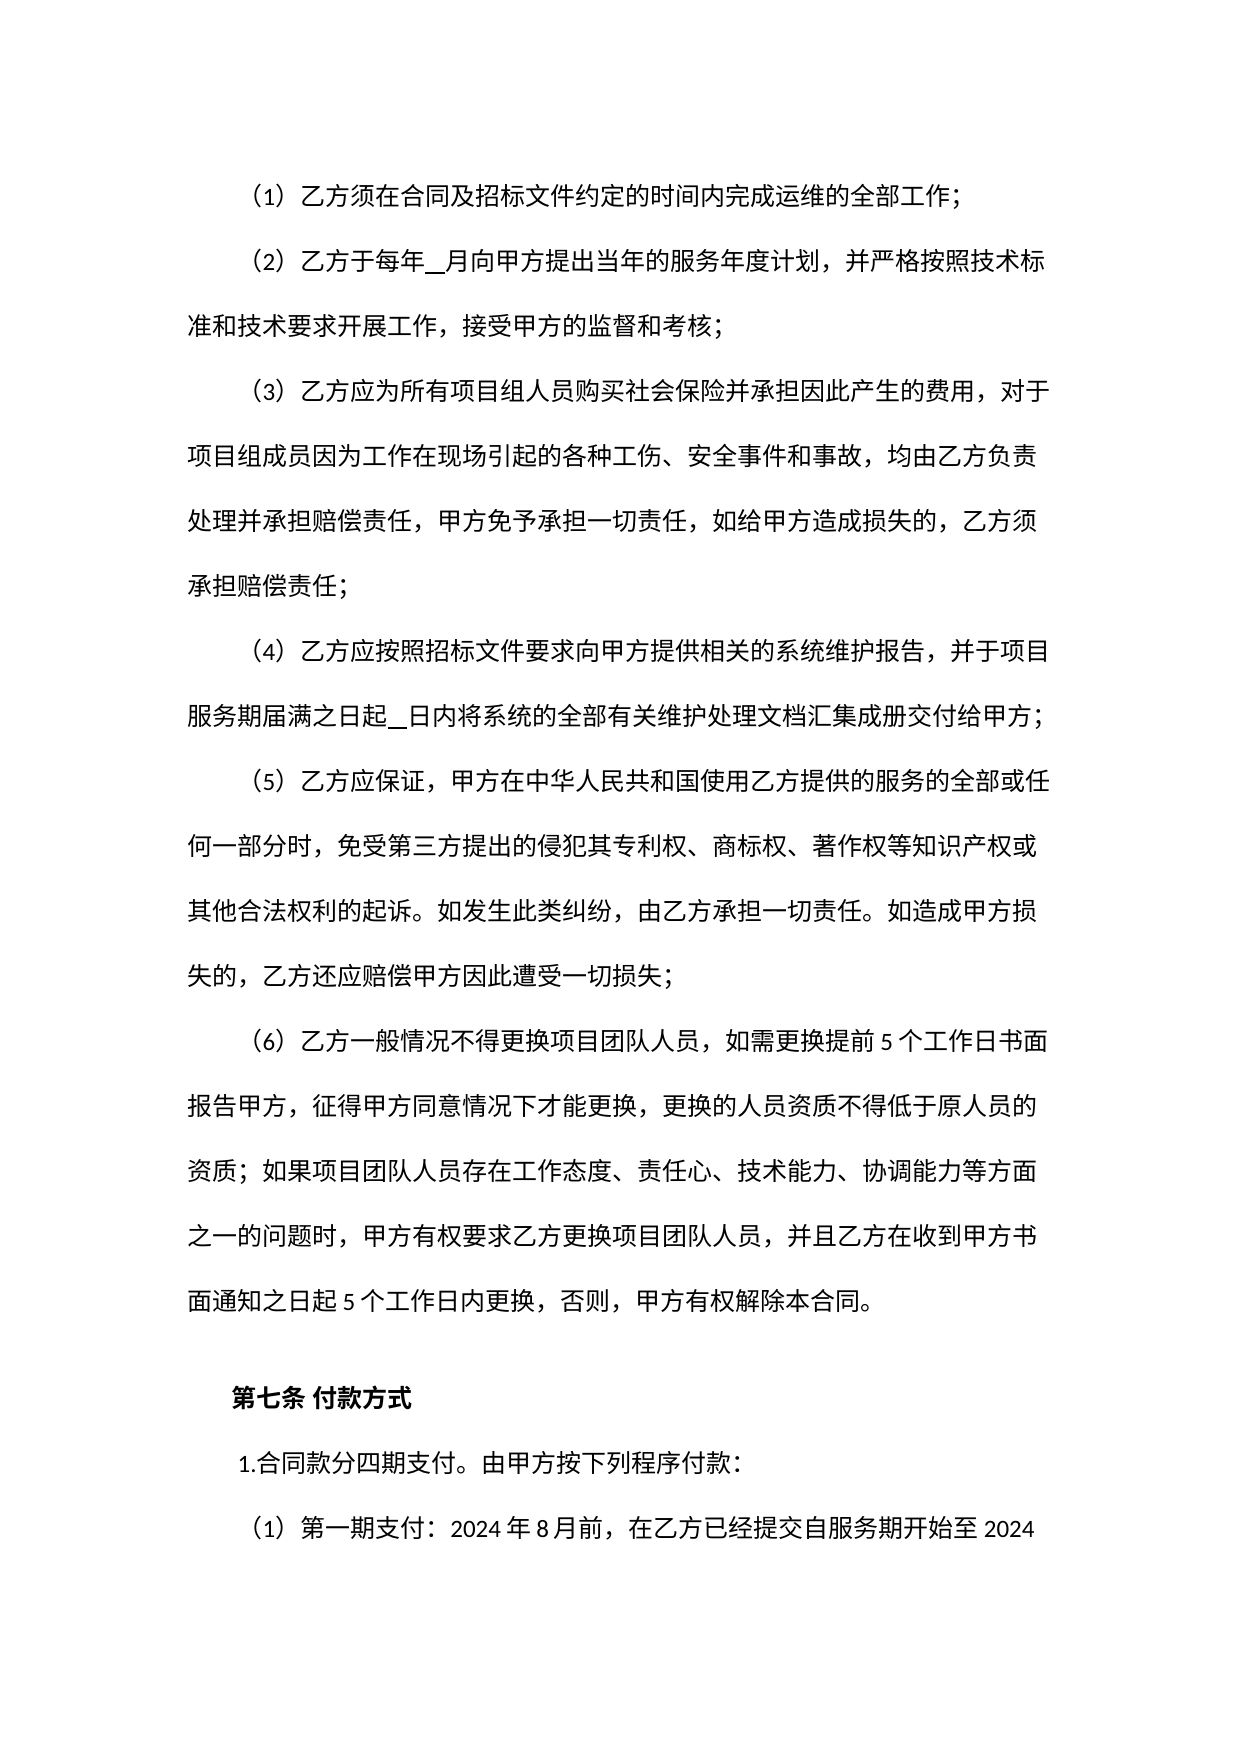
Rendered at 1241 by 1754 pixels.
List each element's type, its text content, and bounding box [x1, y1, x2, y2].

text （1）乙方须在合同及招标文件约定的时间内完成运维的全部工作； [187, 162, 1053, 227]
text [187, 1494, 1053, 1559]
text （2）乙方于每年 月向甲方提出当年的服务年度计划，并严格按照技术标准和技术要求开展工作，接受甲方的监督和考核； [187, 227, 1053, 357]
text （6）乙方一般情况不得更换项目团队人员，如需更换提前5个工作日书面报告甲方，征得甲方同意情况下才能更换，更换的人员资质不得低于原人员的资质；如果项目团队人员存在工作态度、责任心、技术能力、协调能力等方面之一的问题时，甲方有权要求乙方更换项目团队人员，并且乙方在收到甲方书面通知之日起5个工作日内更换，否则，甲方有权解除本合同。 [187, 1007, 1053, 1332]
text 1.合同款分四期支付。由甲方按下列程序付款： [187, 1429, 1053, 1494]
text （3）乙方应为所有项目组人员购买社会保险并承担因此产生的费用，对于项目组成员因为工作在现场引起的各种工伤、安全事件和事故，均由乙方负责处理并承担赔偿责任，甲方免予承担一切责任，如给甲方造成损失的，乙方须承担赔偿责任； [187, 357, 1053, 617]
text （5）乙方应保证，甲方在中华人民共和国使用乙方提供的服务的全部或任何一部分时，免受第三方提出的侵犯其专利权、商标权、著作权等知识产权或其他合法权利的起诉。如发生此类纠纷，由乙方承担一切责任。如造成甲方损失的，乙方还应赔偿甲方因此遭受一切损失； [187, 747, 1053, 1007]
text 第七条 付款方式 [187, 1364, 1053, 1429]
text （4）乙方应按照招标文件要求向甲方提供相关的系统维护报告，并于项目服务期届满之日起 日内将系统的全部有关维护处理文档汇集成册交付给甲方； [187, 617, 1053, 747]
